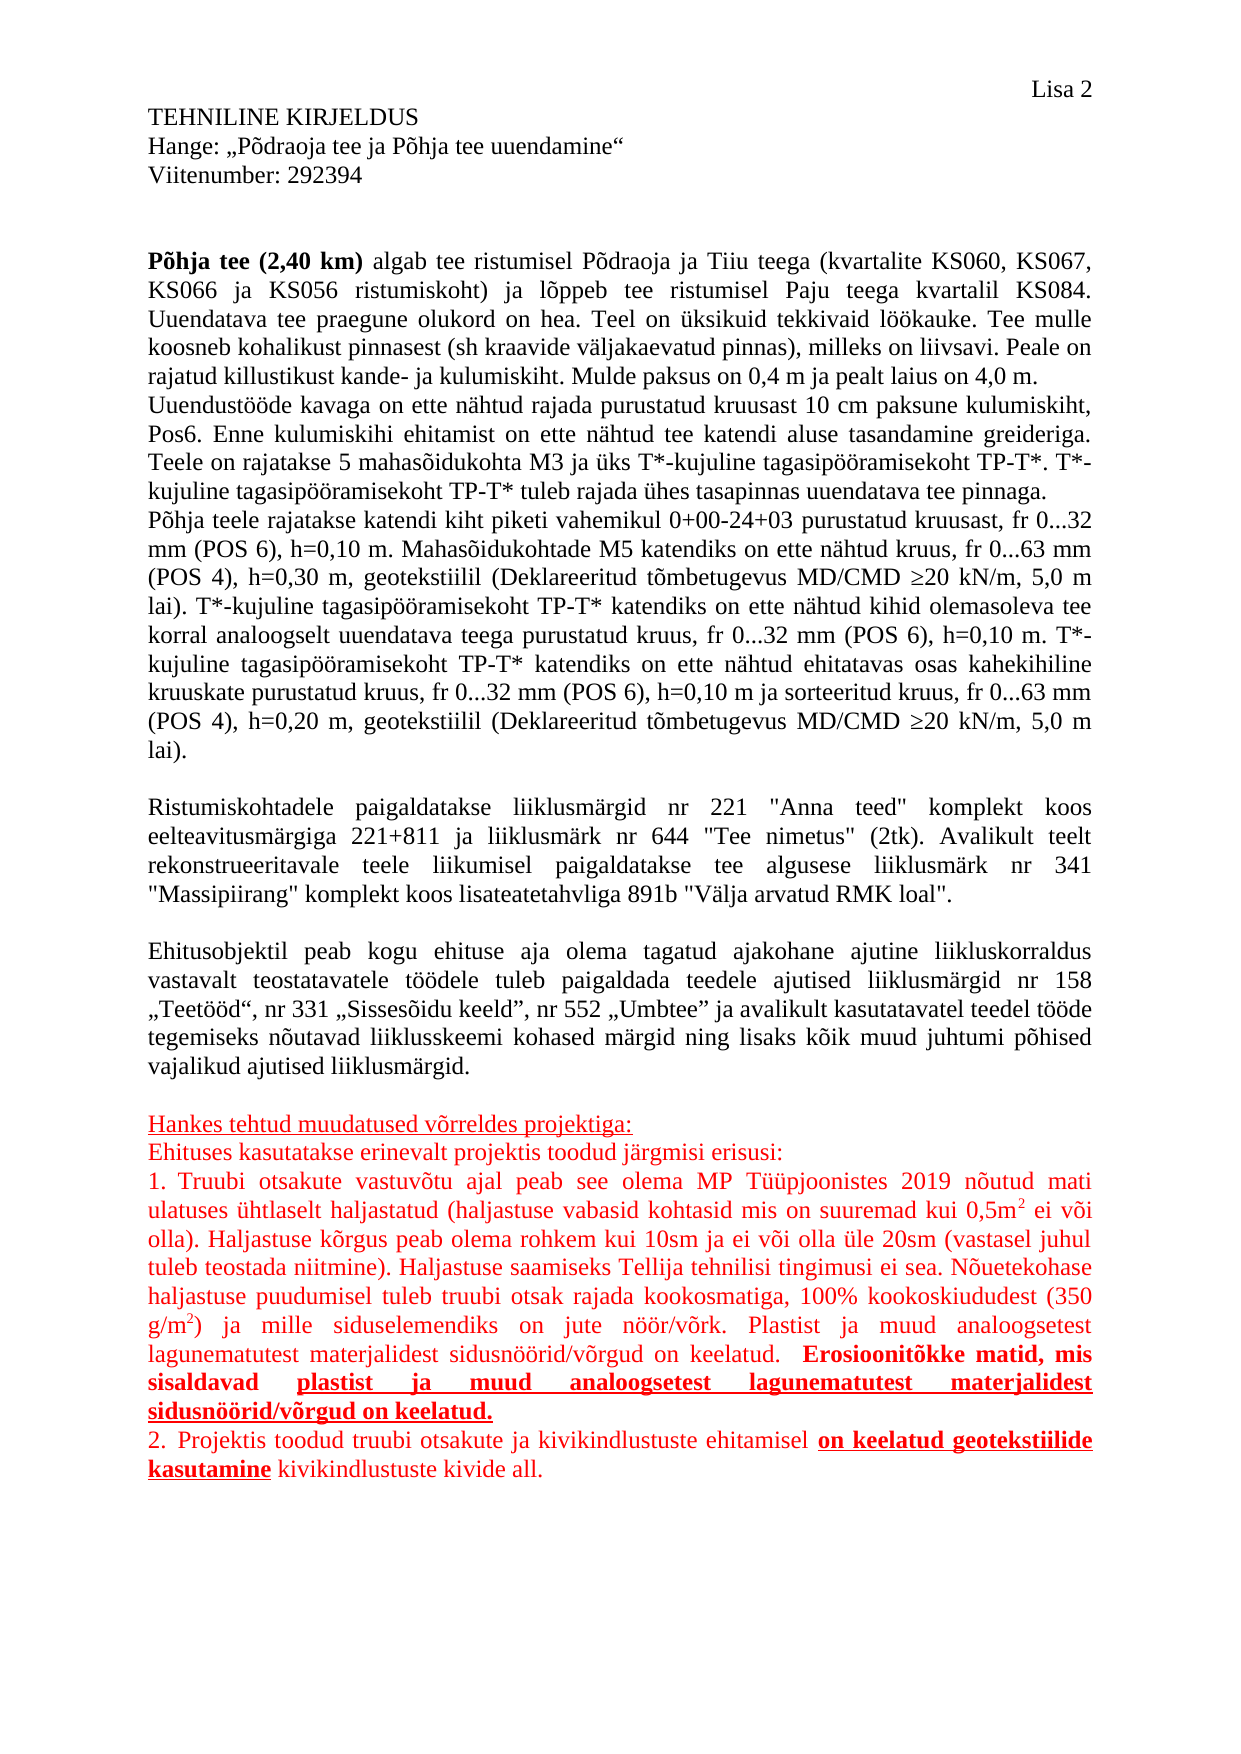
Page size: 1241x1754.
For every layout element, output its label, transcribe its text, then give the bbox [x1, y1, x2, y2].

list Projektis toodud truubi otsakute ja kivikindlustuste ehitamisel on keelatud geotekstiilide kasutamine kivikindlustuste kivide all. [148, 1425, 1093, 1482]
text Ehituses kasutatakse erinevalt projektis toodud järgmisi erisusi: [148, 1137, 1093, 1166]
text Põhja teele rajatakse katendi kiht piketi vahemikul 0+00-24+03 purustatud kruusast, fr 0...32 mm (POS 6), h=0,10 m. Mahasõidukohtade M5 katendiks on ette nähtud kruus, fr 0...63 mm (POS 4), h=0,30 m, geotekstiilil (Deklareeritud tõmbetugevus MD/CMD ≥20 kN/m, 5,0 m lai). T*-kujuline tagasipööramisekoht TP-T* katendiks on ette nähtud kihid olemasoleva tee korral analoogselt uuendatava teega purustatud kruus, fr 0...32 mm (POS 6), h=0,10 m. T*-kujuline tagasipööramisekoht TP-T* katendiks on ette nähtud ehitatavas osas kahekihiline kruuskate purustatud kruus, fr 0...32 mm (POS 6), h=0,10 m ja sorteeritud kruus, fr 0...63 mm (POS 4), h=0,20 m, geotekstiilil (Deklareeritud tõmbetugevus MD/CMD ≥20 kN/m, 5,0 m lai). [148, 505, 1093, 764]
text Ehitusobjektil peab kogu ehituse aja olema tagatud ajakohane ajutine liikluskorraldus vastavalt teostatavatele töödele tuleb paigaldada teedele ajutised liiklusmärgid nr 158 „Teetööd“, nr 331 „Sissesõidu keeld”, nr 552 „Umbtee” ja avalikult kasutatavatel teedel tööde tegemiseks nõutavad liiklusskeemi kohased märgid ning lisaks kõik muud juhtumi põhised vajalikud ajutised liiklusmärgid. [148, 936, 1093, 1080]
text Põhja tee (2,40 km) algab tee ristumisel Põdraoja ja Tiiu teega (kvartalite KS060, KS067, KS066 ja KS056 ristumiskoht) ja lõppeb tee ristumisel Paju teega kvartalil KS084. Uuendatava tee praegune olukord on hea. Teel on üksikuid tekkivaid löökauke. Tee mulle koosneb kohalikust pinnasest (sh kraavide väljakaevatud pinnas), milleks on liivsavi. Peale on rajatud killustikust kande- ja kulumiskiht. Mulde paksus on 0,4 m ja pealt laius on 4,0 m. [148, 246, 1093, 390]
list Truubi otsakute vastuvõtu ajal peab see olema MP Tüüpjoonistes 2019 nõutud mati ulatuses ühtlaselt haljastatud (haljastuse vabasid kohtasid mis on suuremad kui 0,5m2 ei või olla). Haljastuse kõrgus peab olema rohkem kui 10sm ja ei või olla üle 20sm (vastasel juhul tuleb teostada niitmine). Haljastuse saamiseks Tellija tehnilisi tingimusi ei sea. Nõuetekohase haljastuse puudumisel tuleb truubi otsak rajada kookosmatiga, 100% kookoskiududest (350 g/m2) ja mille siduselemendiks on jute nöör/võrk. Plastist ja muud analoogsetest lagunematutest materjalidest sidusnöörid/võrgud on keelatud. Erosioonitõkke matid, mis sisaldavad plastist ja muud analoogsetest lagunematutest materjalidest sidusnöörid/võrgud on keelatud. [148, 1166, 1093, 1425]
text Uuendustööde kavaga on ette nähtud rajada purustatud kruusast 10 cm paksune kulumiskiht, Pos6. Enne kulumiskihi ehitamist on ette nähtud tee katendi aluse tasandamine greideriga. Teele on rajatakse 5 mahasõidukohta M3 ja üks T*-kujuline tagasipööramisekoht TP-T*. T*-kujuline tagasipööramisekoht TP-T* tuleb rajada ühes tasapinnas uuendatava tee pinnaga. [148, 390, 1093, 505]
text Ristumiskohtadele paigaldatakse liiklusmärgid nr 221 "Anna teed" komplekt koos eelteavitusmärgiga 221+811 ja liiklusmärk nr 644 "Tee nimetus" (2tk). Avalikult teelt rekonstrueeritavale teele liikumisel paigaldatakse tee algusese liiklusmärk nr 341 "Massipiirang" komplekt koos lisateatetahvliga 891b "Välja arvatud RMK loal". [148, 792, 1093, 907]
text Hankes tehtud muudatused võrreldes projektiga: [148, 1109, 1093, 1137]
